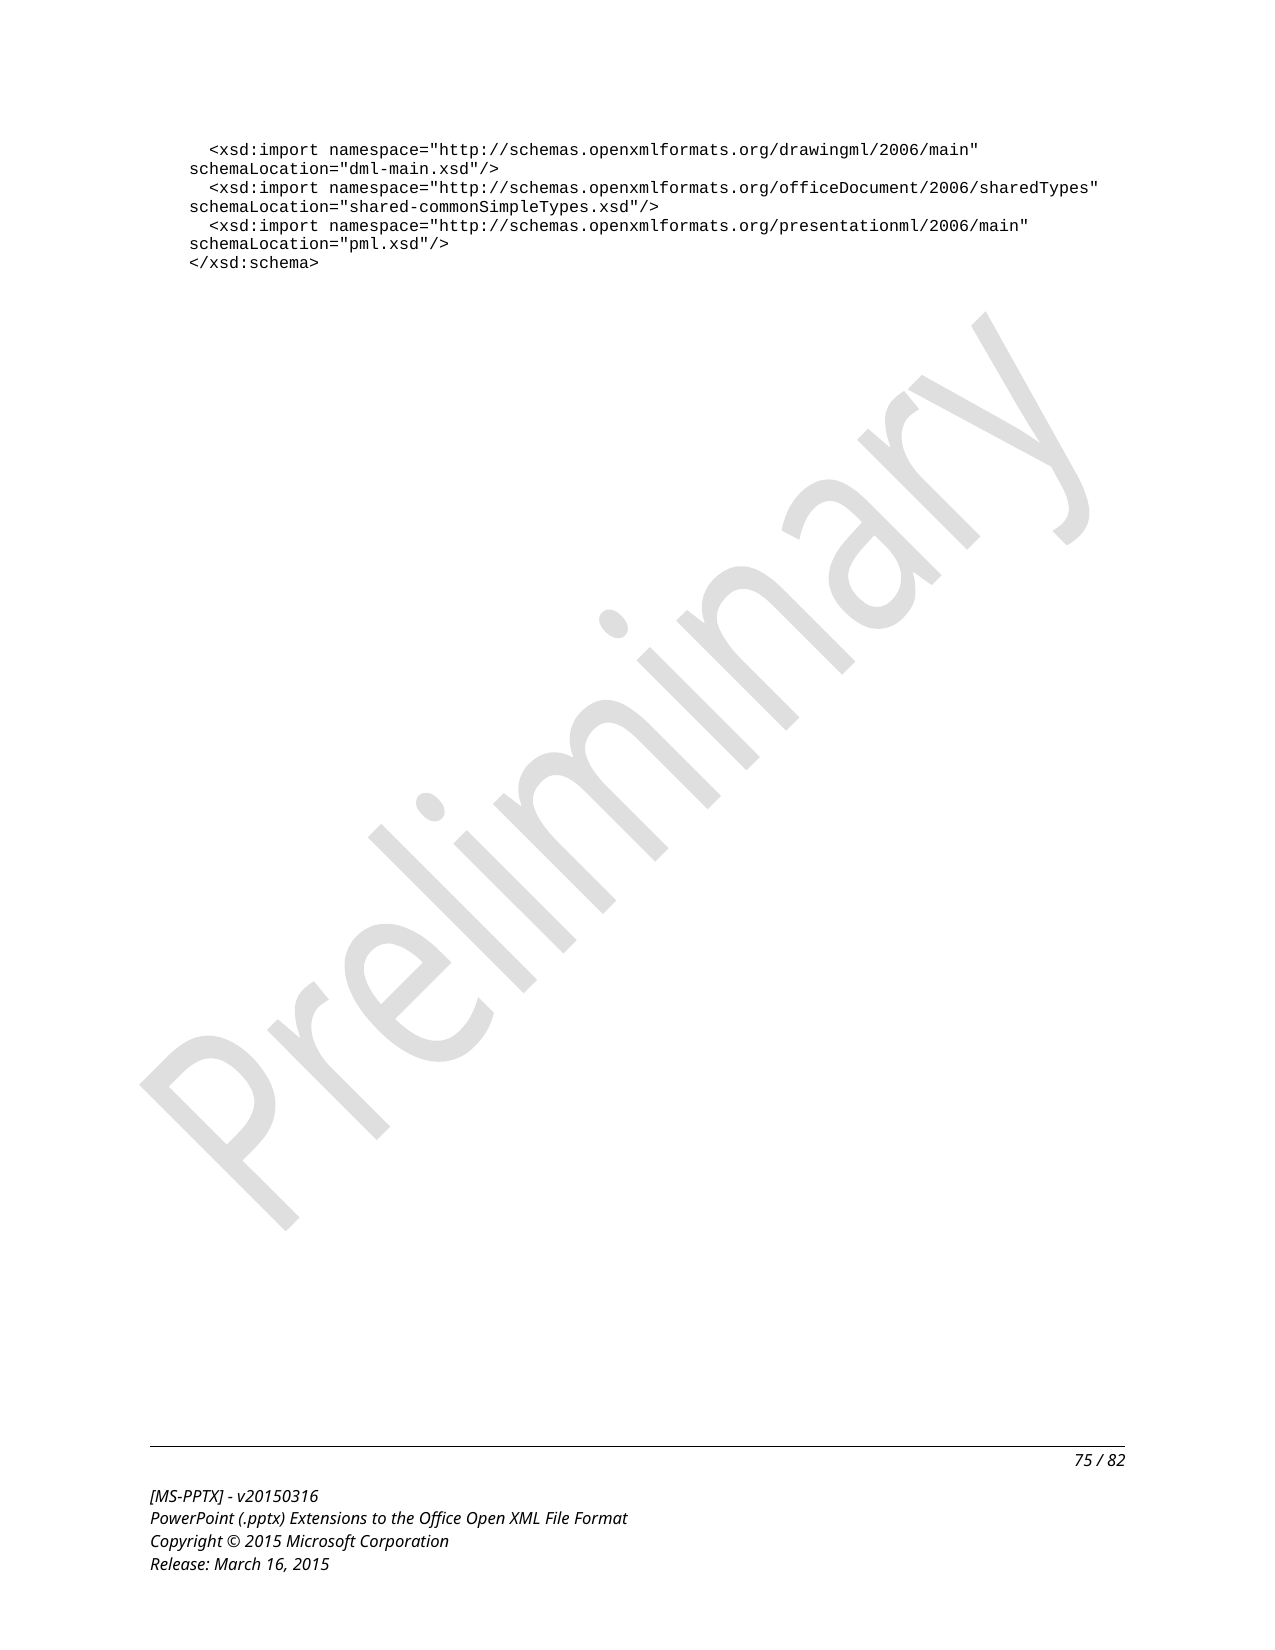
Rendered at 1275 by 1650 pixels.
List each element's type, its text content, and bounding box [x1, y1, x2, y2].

text </xsd:schema> [175, 240, 1137, 284]
text <xsd:import namespace="http://schemas.openxmlformats.org/presentationml/2006/main" schemaLocation="pml.xsd"/> [175, 202, 1137, 240]
text <xsd:import namespace="http://schemas.openxmlformats.org/officeDocument/2006/sharedTypes" schemaLocation="shared-commonSimpleTypes.xsd"/> [175, 165, 1137, 202]
text <xsd:import namespace="http://schemas.openxmlformats.org/drawingml/2006/main" schemaLocation="dml-main.xsd"/> [175, 133, 1137, 165]
